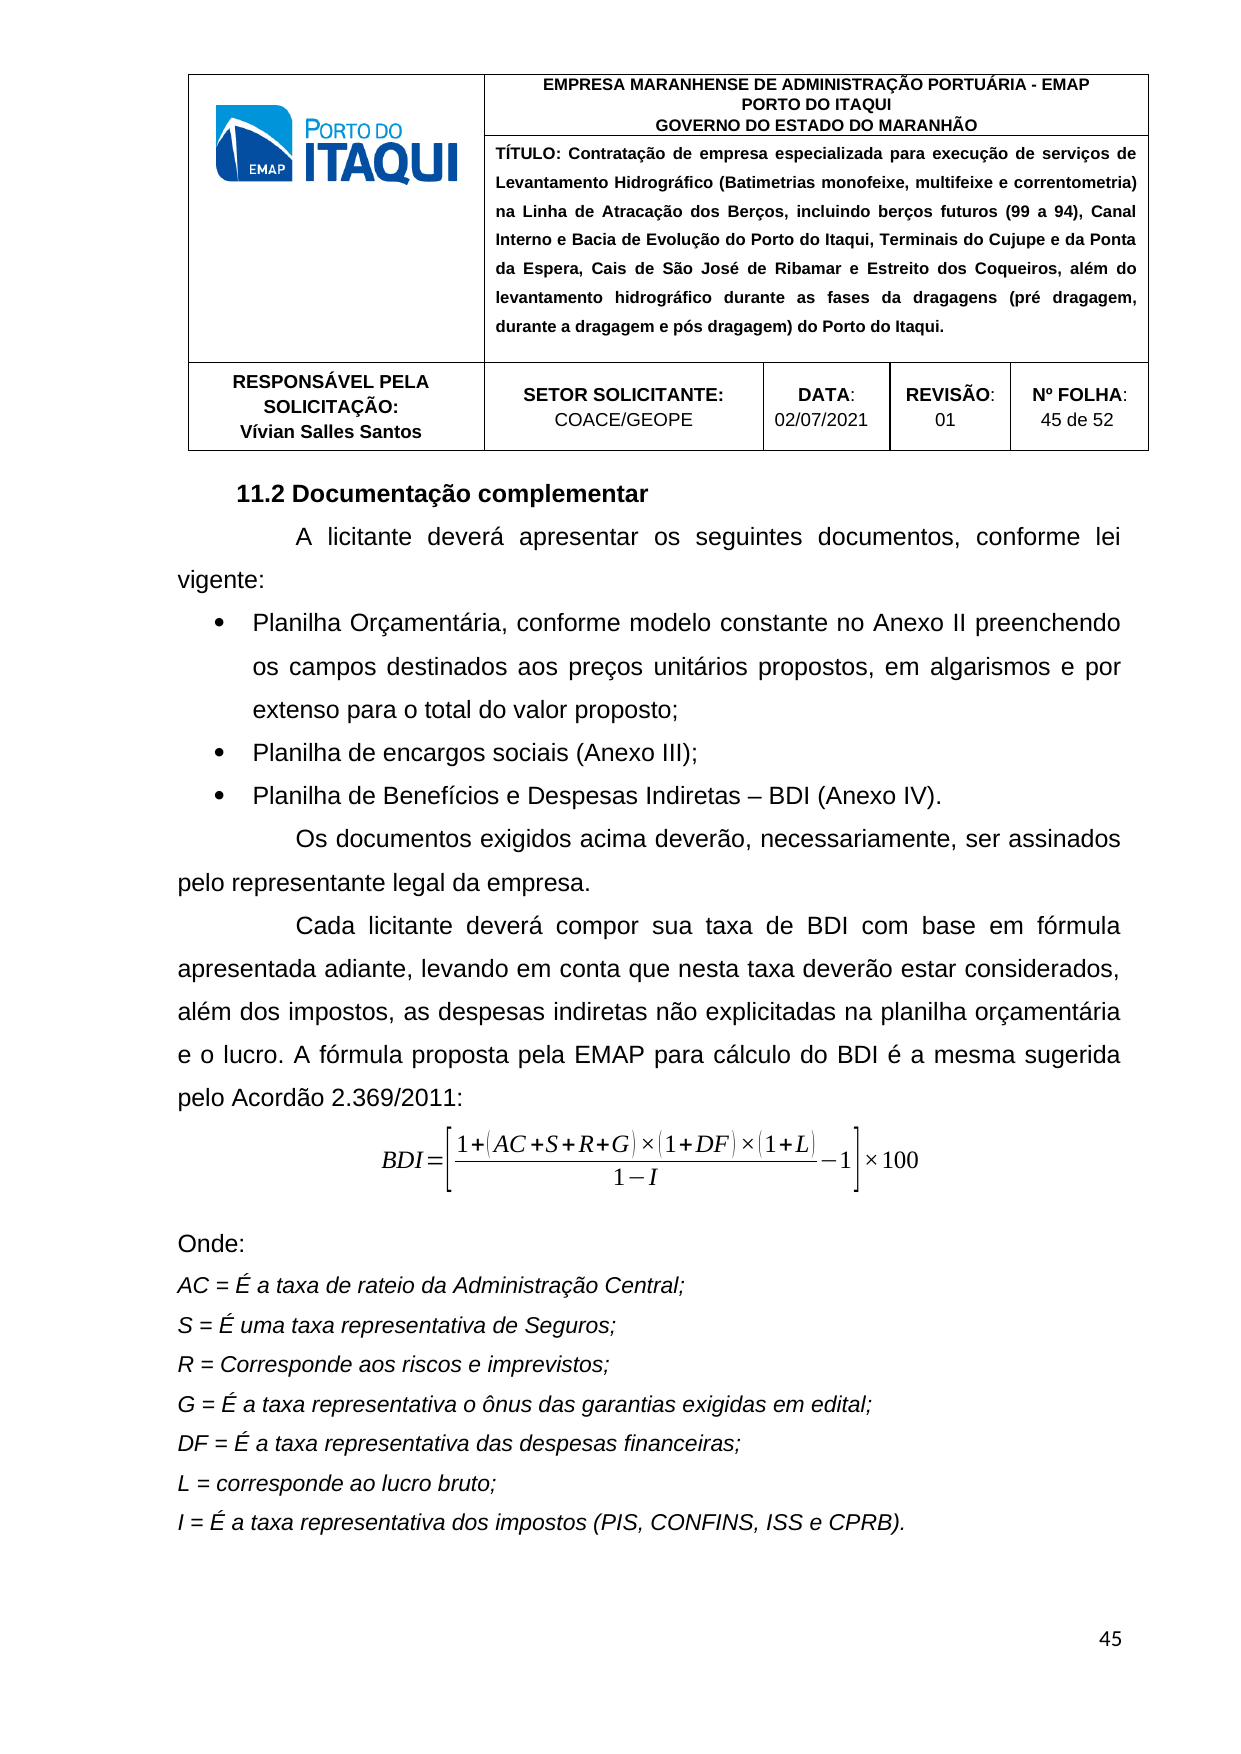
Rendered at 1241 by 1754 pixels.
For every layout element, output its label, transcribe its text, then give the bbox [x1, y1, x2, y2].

list 11.2 Documentação complementar [236, 479, 1122, 508]
list S = É uma taxa representativa de Seguros; [177, 1312, 1122, 1338]
list L = corresponde ao lucro bruto; [177, 1470, 1122, 1496]
picture [208, 94, 465, 190]
text Os documentos exigidos acima deverão, necessariamente, ser assinados pelo representante legal da empresa. [177, 824, 1122, 896]
list Planilha de Benefícios e Despesas Indiretas – BDI (Anexo IV). [215, 781, 1122, 810]
list Planilha de encargos sociais (Anexo III); [215, 738, 1122, 767]
list DF = É a taxa representativa das despesas financeiras; [177, 1430, 1122, 1457]
text A licitante deverá apresentar os seguintes documentos, conforme lei vigente: [177, 522, 1122, 594]
list Onde: [177, 1229, 1122, 1258]
list Planilha Orçamentária, conforme modelo constante no Anexo II preenchendo os campos destinados aos preços unitários propostos, em algarismos e por extenso para o total do valor proposto; [215, 608, 1122, 723]
list G = É a taxa representativa o ônus das garantias exigidas em edital; [177, 1391, 1122, 1417]
text Cada licitante deverá compor sua taxa de BDI com base em fórmula apresentada adiante, levando em conta que nesta taxa deverão estar considerados, além dos impostos, as despesas indiretas não explicitadas na planilha orçamentária e o lucro. A fórmula proposta pela EMAP para cálculo do BDI é a mesma sugerida pelo Acordão 2.369/2011: [177, 911, 1122, 1112]
list AC = É a taxa de rateio da Administração Central; [177, 1272, 1122, 1299]
list R = Corresponde aos riscos e imprevistos; [177, 1351, 1122, 1378]
list I = É a taxa representativa dos impostos (PIS, CONFINS, ISS e CPRB). [177, 1509, 1122, 1536]
